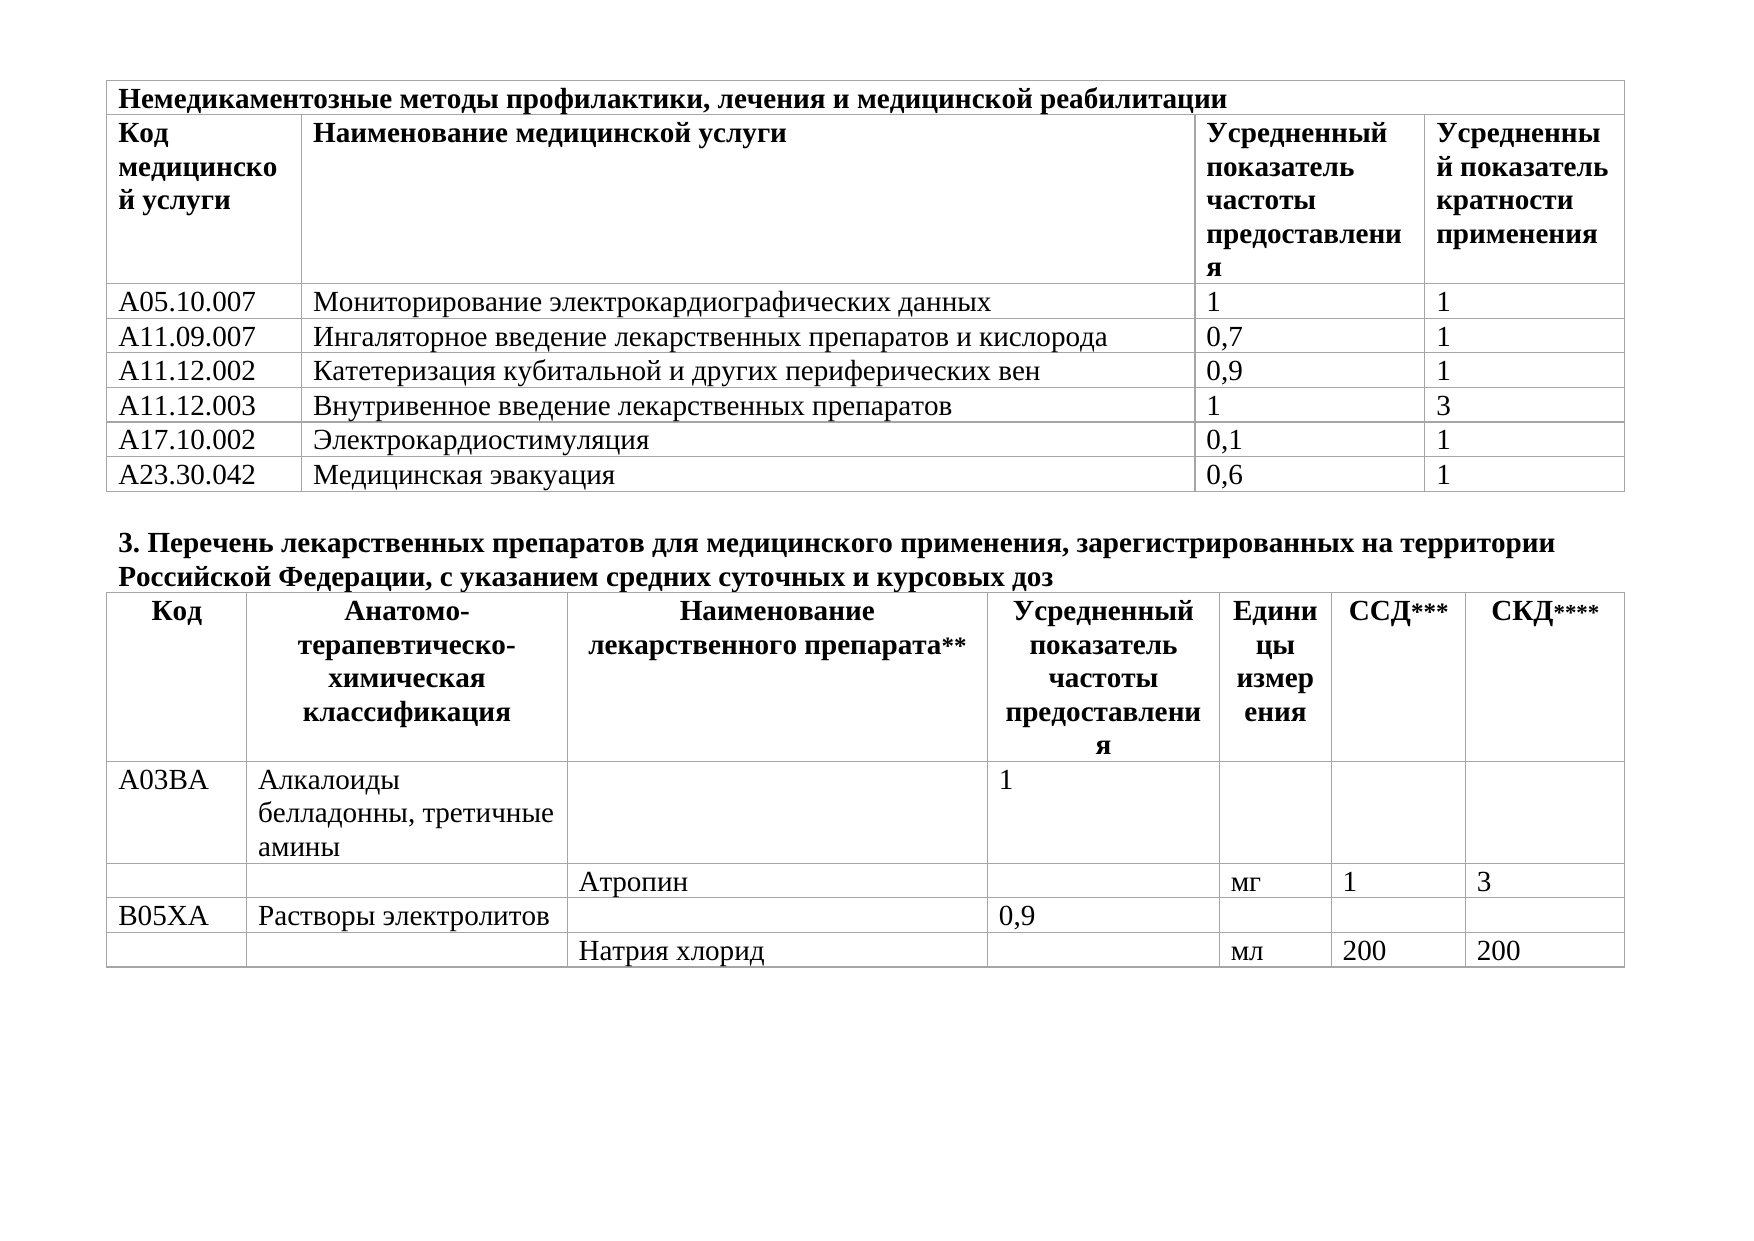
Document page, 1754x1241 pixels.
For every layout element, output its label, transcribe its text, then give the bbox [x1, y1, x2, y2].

table_cell [988, 933, 1219, 966]
table_header Усредненный показатель частоты предоставления [988, 593, 1219, 761]
table_cell 1 [1425, 319, 1624, 352]
table_cell 0,9 [1196, 353, 1424, 387]
table_cell [1332, 898, 1465, 932]
table_cell A17.10.002 [107, 423, 301, 456]
table_cell 1 [988, 762, 1219, 863]
table_cell A11.12.003 [107, 388, 301, 421]
table_cell [1466, 762, 1624, 863]
text 3. Перечень лекарственных препаратов для медицинского применения, зарегистрированных на территории Российской Федерации, с указанием средних суточных и курсовых доз [118, 525, 1636, 592]
table_cell Внутривенное введение лекарственных препаратов [302, 388, 1194, 421]
table_cell A11.12.002 [107, 353, 301, 387]
table_cell Ингаляторное введение лекарственных препаратов и кислорода [302, 319, 1194, 352]
table_header СКД**** [1466, 593, 1624, 761]
table_cell Электрокардиостимуляция [302, 423, 1194, 456]
table_cell A05.10.007 [107, 284, 301, 318]
table_cell [988, 864, 1219, 897]
table_cell 1 [1425, 423, 1624, 456]
table_header ССД*** [1332, 593, 1465, 761]
table_cell [1332, 762, 1465, 863]
table_cell Медицинская эвакуация [302, 457, 1194, 491]
table_cell [1220, 762, 1331, 863]
table_cell 3 [1466, 864, 1624, 897]
table_header Наименование лекарственного препарата** [568, 593, 987, 761]
table_cell мл [1220, 933, 1331, 966]
table_cell Усредненный показатель частоты предоставления [1196, 115, 1424, 283]
table_cell Катетеризация кубитальной и других периферических вен [302, 353, 1194, 387]
table_header Немедикаментозные методы профилактики, лечения и медицинской реабилитации [107, 81, 1624, 114]
table_cell 1 [1196, 284, 1424, 318]
table_cell 1 [1425, 284, 1624, 318]
table_cell [247, 933, 567, 966]
table_cell [1466, 898, 1624, 932]
table_header Единицы измерения [1220, 593, 1331, 761]
table_cell мг [1220, 864, 1331, 897]
table_header Код [107, 593, 246, 761]
table_cell 200 [1466, 933, 1624, 966]
table_cell A03BA [107, 762, 246, 863]
table_cell 1 [1425, 457, 1624, 491]
table_cell 0,9 [988, 898, 1219, 932]
table_cell B05XA [107, 898, 246, 932]
table_cell 1 [1425, 353, 1624, 387]
table_cell A11.09.007 [107, 319, 301, 352]
table_cell [107, 933, 246, 966]
table_cell 0,1 [1196, 423, 1424, 456]
table_cell 3 [1425, 388, 1624, 421]
table_cell A23.30.042 [107, 457, 301, 491]
table_cell 1 [1332, 864, 1465, 897]
table_cell Усредненный показатель кратности применения [1425, 115, 1624, 283]
table_cell [247, 864, 567, 897]
table_cell 200 [1332, 933, 1465, 966]
table_cell 0,7 [1196, 319, 1424, 352]
table_cell [107, 864, 246, 897]
table_cell Код медицинской услуги [107, 115, 301, 283]
table_cell Наименование медицинской услуги [302, 115, 1194, 283]
table_cell [568, 898, 987, 932]
table_cell Алкалоиды белладонны, третичные амины [247, 762, 567, 863]
table_cell Мониторирование электрокардиографических данных [302, 284, 1194, 318]
table_header Анатомо-терапевтическо-химическая классификация [247, 593, 567, 761]
table_cell Натрия хлорид [568, 933, 987, 966]
table_cell 1 [1196, 388, 1424, 421]
table_cell [568, 762, 987, 863]
table_cell [1220, 898, 1331, 932]
table_cell Атропин [568, 864, 987, 897]
table_cell Растворы электролитов [247, 898, 567, 932]
table_cell 0,6 [1196, 457, 1424, 491]
